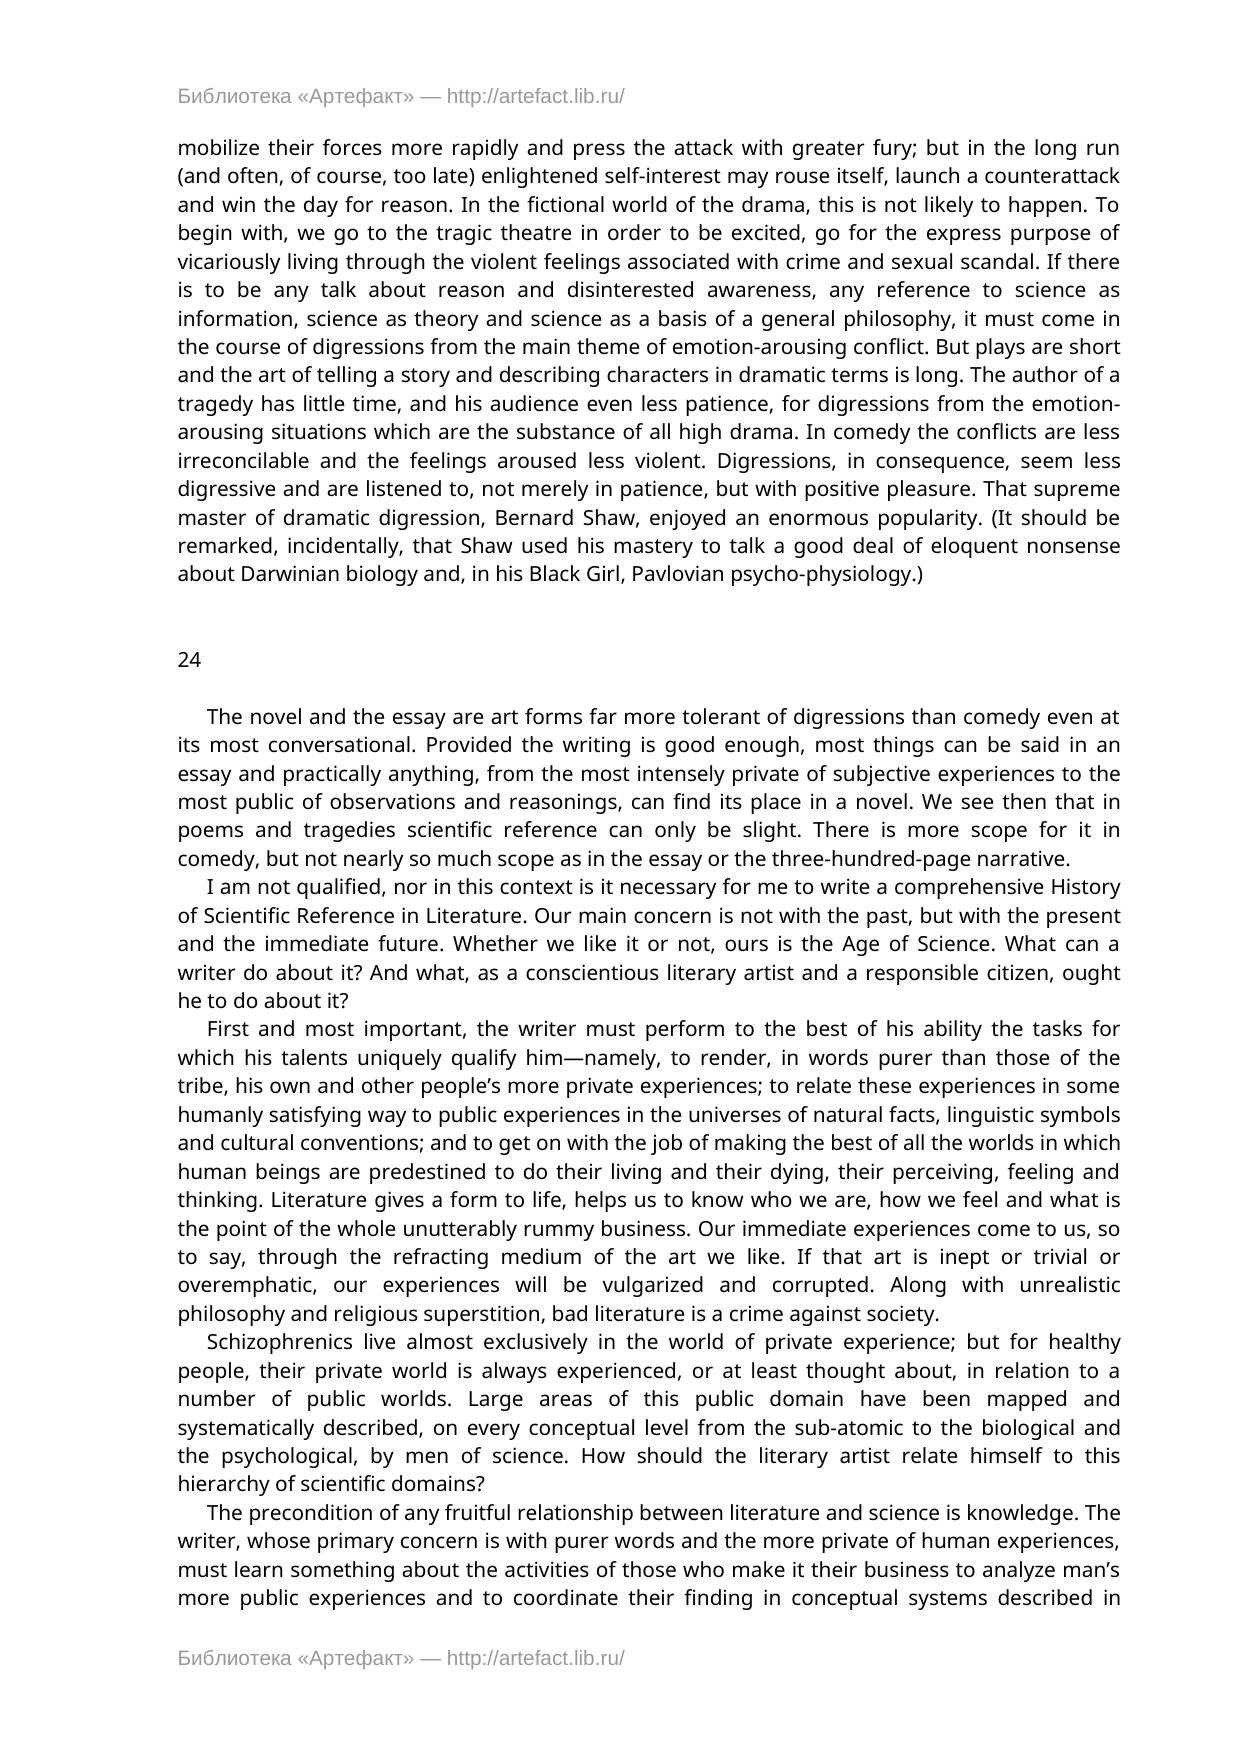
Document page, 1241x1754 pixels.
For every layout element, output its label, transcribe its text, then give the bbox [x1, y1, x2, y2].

subtitle 24 [177, 645, 1122, 673]
text The novel and the essay are art forms far more tolerant of digressions than comedy even at its most conversational. Provided the writing is good enough, most things can be said in an essay and practically anything, from the most intensely private of subjective experiences to the most public of observations and reasonings, can find its place in a novel. We see then that in poems and tragedies scientific reference can only be slight. There is more scope for it in comedy, but not nearly so much scope as in the essay or the three-hundred-page narrative. [177, 702, 1122, 872]
text I am not qualified, nor in this context is it necessary for me to write a comprehensive History of Scientific Reference in Literature. Our main concern is not with the past, but with the present and the immediate future. Whether we like it or not, ours is the Age of Science. What can a writer do about it? And what, as a conscientious literary artist and a responsible citizen, ought he to do about it? [177, 872, 1122, 1014]
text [177, 133, 1122, 588]
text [177, 1498, 1122, 1612]
text First and most important, the writer must perform to the best of his ability the tasks for which his talents uniquely qualify him—namely, to render, in words purer than those of the tribe, his own and other people’s more private experiences; to relate these experiences in some humanly satisfying way to public experiences in the universes of natural facts, linguistic symbols and cultural conventions; and to get on with the job of making the best of all the worlds in which human beings are predestined to do their living and their dying, their perceiving, feeling and thinking. Literature gives a form to life, helps us to know who we are, how we feel and what is the point of the whole unutterably rummy business. Our immediate experiences come to us, so to say, through the refracting medium of the art we like. If that art is inept or trivial or overemphatic, our experiences will be vulgarized and corrupted. Along with unrealistic philosophy and religious superstition, bad literature is a crime against society. [177, 1014, 1122, 1327]
text Schizophrenics live almost exclusively in the world of private experience; but for healthy people, their private world is always experienced, or at least thought about, in relation to a number of public worlds. Large areas of this public domain have been mapped and systematically described, on every conceptual level from the sub-atomic to the biological and the psychological, by men of science. How should the literary artist relate himself to this hierarchy of scientific domains? [177, 1327, 1122, 1498]
